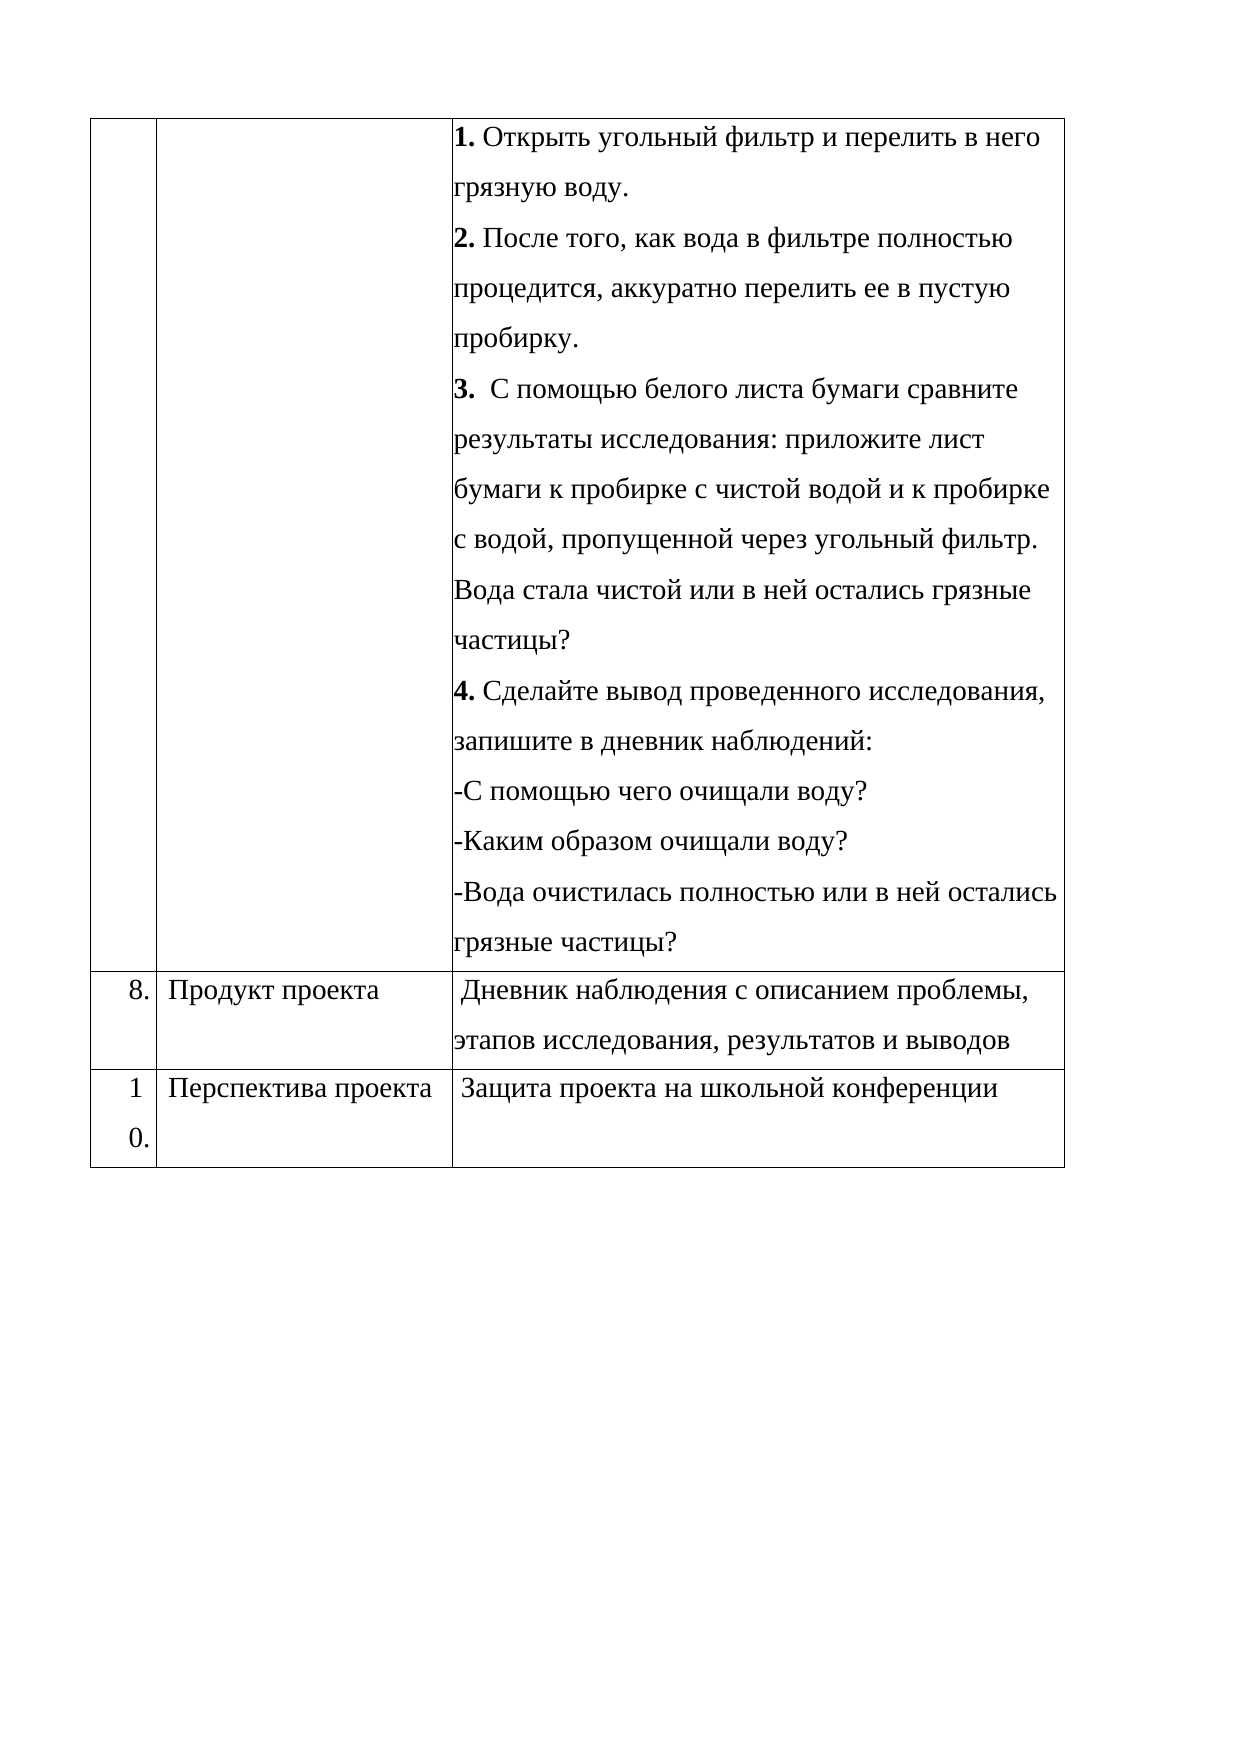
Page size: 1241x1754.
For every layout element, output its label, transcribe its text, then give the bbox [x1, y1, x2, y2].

table_cell Перспектива проекта [157, 1070, 452, 1167]
table_cell Защита проекта на школьной конференции [453, 1070, 1064, 1167]
table_cell Продукт проекта [157, 972, 452, 1069]
table_cell 10. [91, 1070, 156, 1167]
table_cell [157, 119, 452, 971]
table_cell [91, 972, 156, 1069]
table_cell [91, 119, 156, 971]
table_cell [453, 119, 1064, 971]
table_cell Дневник наблюдения с описанием проблемы, этапов исследования, результатов и выводов [453, 972, 1064, 1069]
